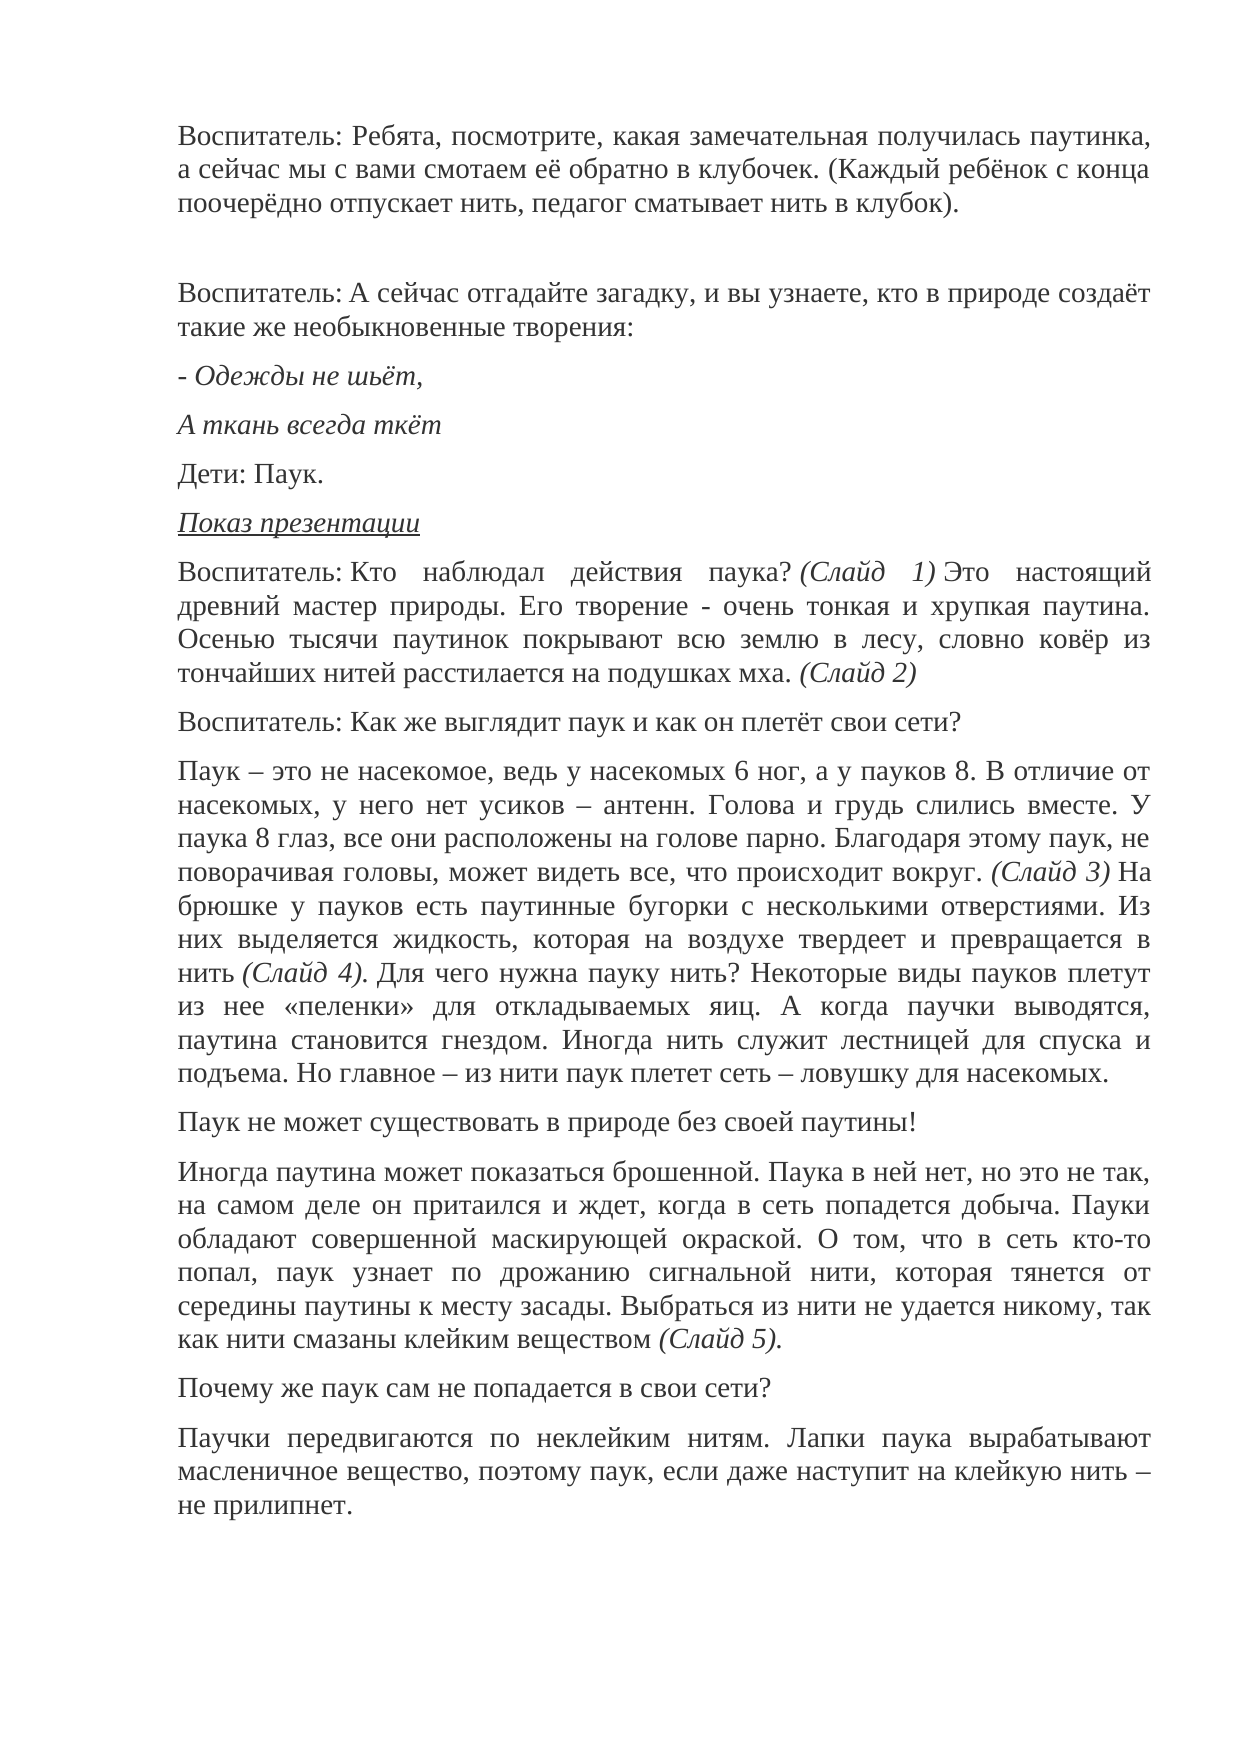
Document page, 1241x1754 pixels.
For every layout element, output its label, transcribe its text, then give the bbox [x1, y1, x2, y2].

text Показ презентации [177, 505, 1152, 539]
text Воспитатель: Ребята, посмотрите, какая замечательная получилась паутинка, а сейчас мы с вами смотаем её обратно в клубочек. (Каждый ребёнок с конца поочерёдно отпускает нить, педагог сматывает нить в клубок). [177, 118, 1152, 219]
text Воспитатель: Кто наблюдал действия паука? (Слайд 1) Это настоящий древний мастер природы. Его творение - очень тонкая и хрупкая паутина. Осенью тысячи паутинок покрывают всю землю в лесу, словно ковёр из тончайших нитей расстилается на подушках мха. (Слайд 2) [177, 554, 1152, 689]
text Паучки передвигаются по неклейким нитям. Лапки паука вырабатывают масленичное вещество, поэтому паук, если даже наступит на клейкую нить – не прилипнет. [177, 1420, 1152, 1520]
text Иногда паутина может показаться брошенной. Паука в ней нет, но это не так, на самом деле он притаился и ждет, когда в сеть попадется добыча. Пауки обладают совершенной маскирующей окраской. О том, что в сеть кто-то попал, паук узнает по дрожанию сигнальной нити, которая тянется от середины паутины к месту засады. Выбраться из нити не удается никому, так как нити смазаны клейким веществом (Слайд 5). [177, 1154, 1152, 1355]
text Паук не может существовать в природе без своей паутины! [177, 1104, 1152, 1138]
text Воспитатель: Как же выглядит паук и как он плетёт свои сети? [177, 704, 1152, 738]
text А ткань всегда ткёт [177, 407, 1152, 441]
text Почему же паук сам не попадается в свои сети? [177, 1371, 1152, 1404]
text Воспитатель: А сейчас отгадайте загадку, и вы узнаете, кто в природе создаёт такие же необыкновенные творения: [177, 275, 1152, 342]
text Паук – это не насекомое, ведь у насекомых 6 ног, а у пауков 8. В отличие от насекомых, у него нет усиков – антенн. Голова и грудь слились вместе. У паука 8 глаз, все они расположены на голове парно. Благодаря этому паук, не поворачивая головы, может видеть все, что происходит вокруг. (Слайд 3) На брюшке у пауков есть паутинные бугорки с несколькими отверстиями. Из них выделяется жидкость, которая на воздухе твердеет и превращается в нить (Слайд 4). Для чего нужна пауку нить? Некоторые виды пауков плетут из нее «пеленки» для откладываемых яиц. А когда паучки выводятся, паутина становится гнездом. Иногда нить служит лестницей для спуска и подъема. Но главное – из нити паук плетет сеть – ловушку для насекомых. [177, 753, 1152, 1089]
text - Одежды не шьёт, [177, 358, 1152, 391]
text Дети: Паук. [177, 456, 1152, 490]
